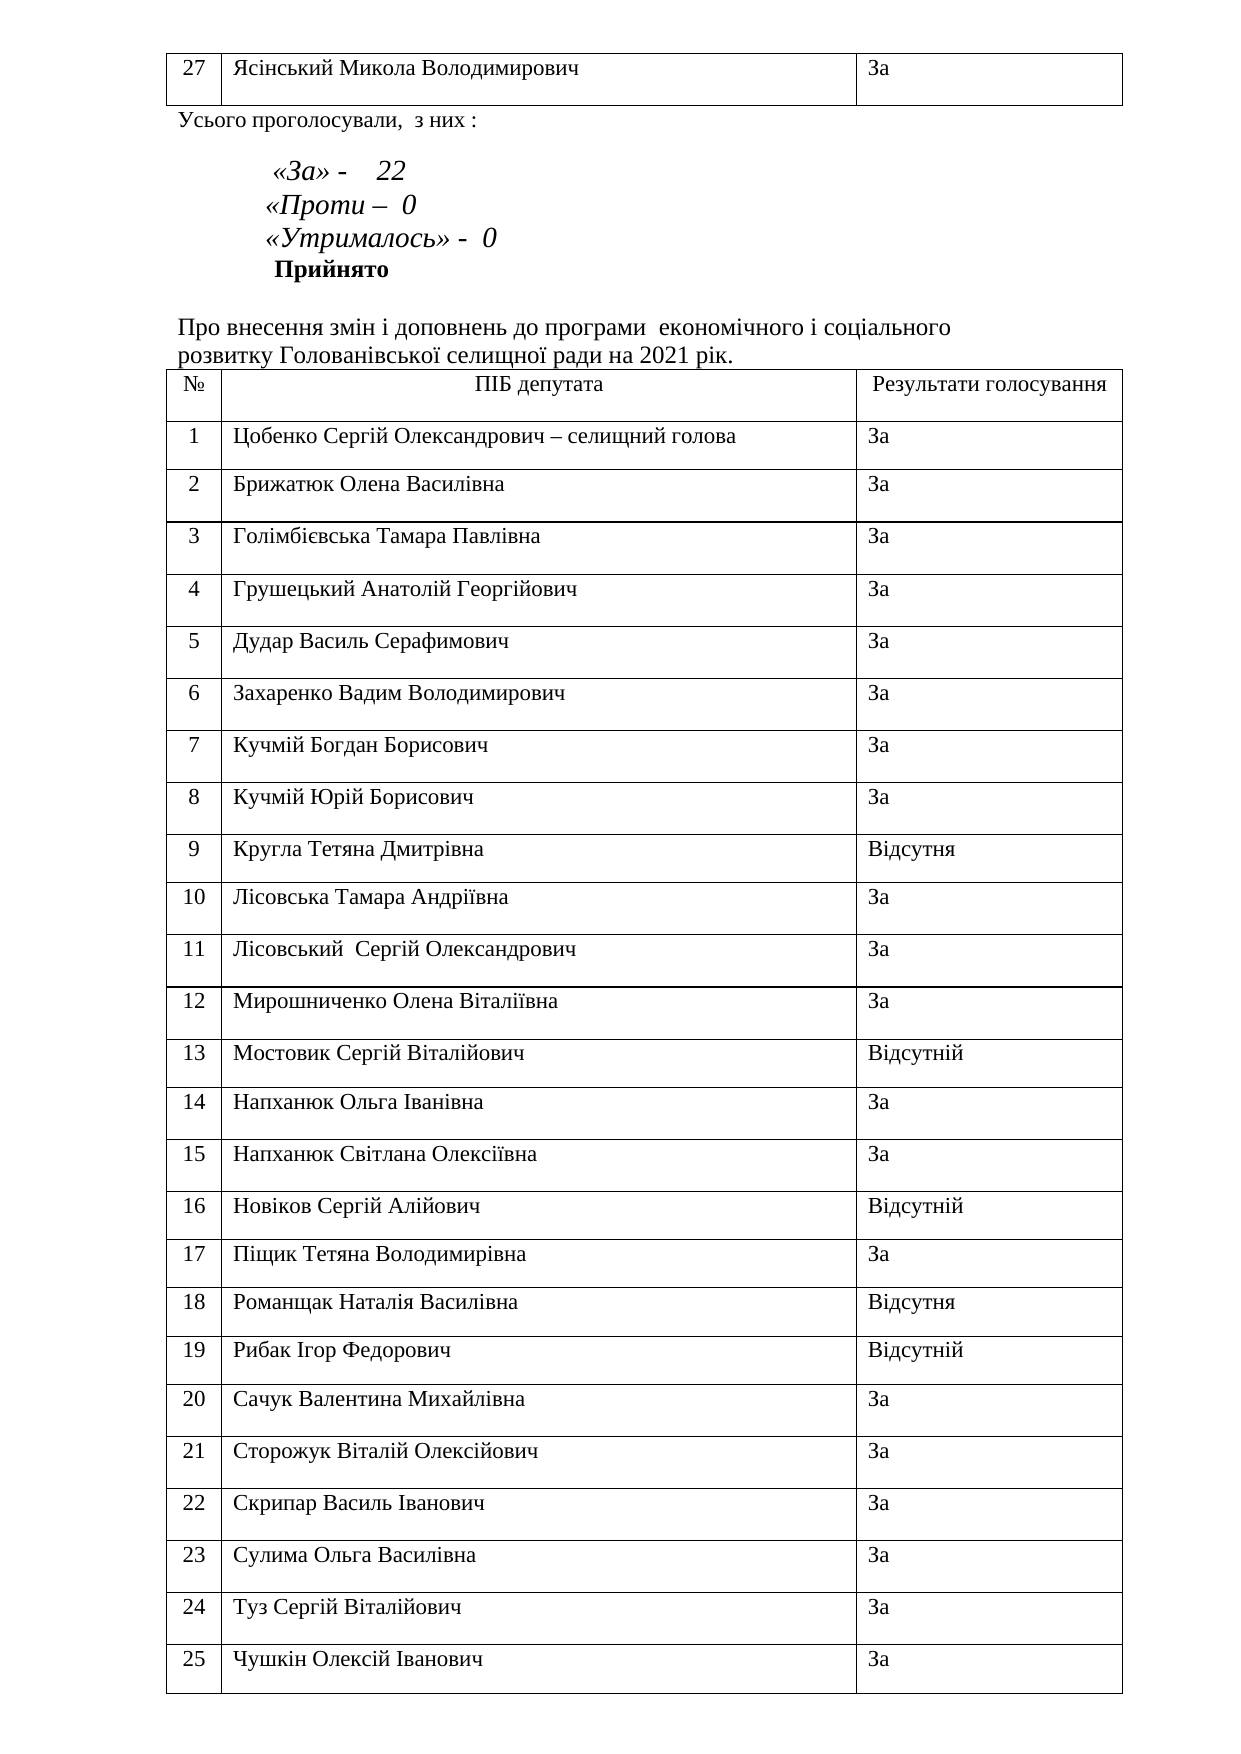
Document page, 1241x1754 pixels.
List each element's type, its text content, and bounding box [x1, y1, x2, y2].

table_cell Мирошниченко Олена Віталіївна [222, 988, 856, 1038]
table_cell Кучмій Юрій Борисович [222, 783, 856, 834]
table_cell 12 [167, 988, 221, 1038]
table_cell За [857, 1593, 1122, 1644]
table_cell За [857, 731, 1122, 782]
text «Утрималось» - 0 [265, 221, 1196, 254]
table_cell 24 [167, 1593, 221, 1644]
table_cell Сулима Ольга Василівна [222, 1541, 856, 1592]
table_cell Ясінський Микола Володимирович [222, 54, 856, 105]
table_cell 1 [167, 422, 221, 469]
table_header Результати голосування [857, 370, 1122, 421]
table_cell За [857, 1140, 1122, 1191]
table_cell 15 [167, 1140, 221, 1191]
table_cell За [857, 1385, 1122, 1436]
table_cell 18 [167, 1288, 221, 1336]
table_cell Мостовик Сергій Віталійович [222, 1040, 856, 1087]
table_cell Відсутній [857, 1192, 1122, 1239]
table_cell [222, 1645, 856, 1692]
table_cell 7 [167, 731, 221, 782]
table_cell За [857, 1088, 1122, 1139]
text розвитку Голованівської селищної ради на 2021 рік. [177, 340, 1196, 369]
text Усього проголосували, з них : [177, 106, 1196, 133]
text Про внесення змін і доповнень до програми економічного і соціального [177, 312, 1196, 340]
table_cell Цобенко Сергій Олександрович – селищний голова [222, 422, 856, 469]
table_cell 20 [167, 1385, 221, 1436]
table_cell За [857, 883, 1122, 934]
table_cell 19 [167, 1337, 221, 1384]
table_cell За [857, 988, 1122, 1038]
table_cell 5 [167, 627, 221, 678]
table_cell За [857, 575, 1122, 626]
table_cell Голімбієвська Тамара Павлівна [222, 523, 856, 573]
table_cell За [857, 1645, 1122, 1692]
table_cell Піщик Тетяна Володимирівна [222, 1240, 856, 1287]
table_cell За [857, 54, 1122, 105]
table_cell За [857, 783, 1122, 834]
table_cell Відсутній [857, 1337, 1122, 1384]
table_cell 11 [167, 935, 221, 986]
table_cell 14 [167, 1088, 221, 1139]
table_cell Брижатюк Олена Василівна [222, 470, 856, 521]
text Прийнято [274, 254, 1196, 283]
table_cell За [857, 422, 1122, 469]
table_cell Захаренко Вадим Володимирович [222, 679, 856, 730]
table_header № [167, 370, 221, 421]
table_cell Новіков Сергій Алійович [222, 1192, 856, 1239]
table_cell 16 [167, 1192, 221, 1239]
table_cell 17 [167, 1240, 221, 1287]
table_header ПІБ депутата [222, 370, 856, 421]
table_cell 25 [167, 1645, 221, 1692]
table_cell За [857, 627, 1122, 678]
table_cell Відсутній [857, 1040, 1122, 1087]
table_cell Сачук Валентина Михайлівна [222, 1385, 856, 1436]
table_cell 21 [167, 1437, 221, 1488]
text «Проти – 0 [265, 187, 1196, 221]
table_cell 8 [167, 783, 221, 834]
table_cell За [857, 1489, 1122, 1540]
table_cell За [857, 1240, 1122, 1287]
table_cell За [857, 1541, 1122, 1592]
table_cell 2 [167, 470, 221, 521]
table_cell 23 [167, 1541, 221, 1592]
table_cell Лісовська Тамара Андріївна [222, 883, 856, 934]
table_cell Напханюк Ольга Іванівна [222, 1088, 856, 1139]
table_cell 6 [167, 679, 221, 730]
table_cell Скрипар Василь Іванович [222, 1489, 856, 1540]
table_cell Дудар Василь Серафимович [222, 627, 856, 678]
table_cell 13 [167, 1040, 221, 1087]
table_cell Відсутня [857, 835, 1122, 882]
text «За» - 22 [265, 153, 1196, 187]
table_cell 27 [167, 54, 221, 105]
table_cell Сторожук Віталій Олексійович [222, 1437, 856, 1488]
table_cell Туз Сергій Віталійович [222, 1593, 856, 1644]
table_cell За [857, 1437, 1122, 1488]
table_cell Кругла Тетяна Дмитрівна [222, 835, 856, 882]
table_cell За [857, 470, 1122, 521]
table_cell 3 [167, 523, 221, 573]
table_cell Романщак Наталія Василівна [222, 1288, 856, 1336]
table_cell 4 [167, 575, 221, 626]
table_cell За [857, 935, 1122, 986]
table_cell За [857, 679, 1122, 730]
table_cell 10 [167, 883, 221, 934]
table_cell Лісовський Сергій Олександрович [222, 935, 856, 986]
table_cell Відсутня [857, 1288, 1122, 1336]
table_cell Грушецький Анатолій Георгійович [222, 575, 856, 626]
table_cell Кучмій Богдан Борисович [222, 731, 856, 782]
table_cell 9 [167, 835, 221, 882]
table_cell 22 [167, 1489, 221, 1540]
table_cell Напханюк Світлана Олексіївна [222, 1140, 856, 1191]
table_cell Рибак Ігор Федорович [222, 1337, 856, 1384]
table_cell За [857, 523, 1122, 573]
